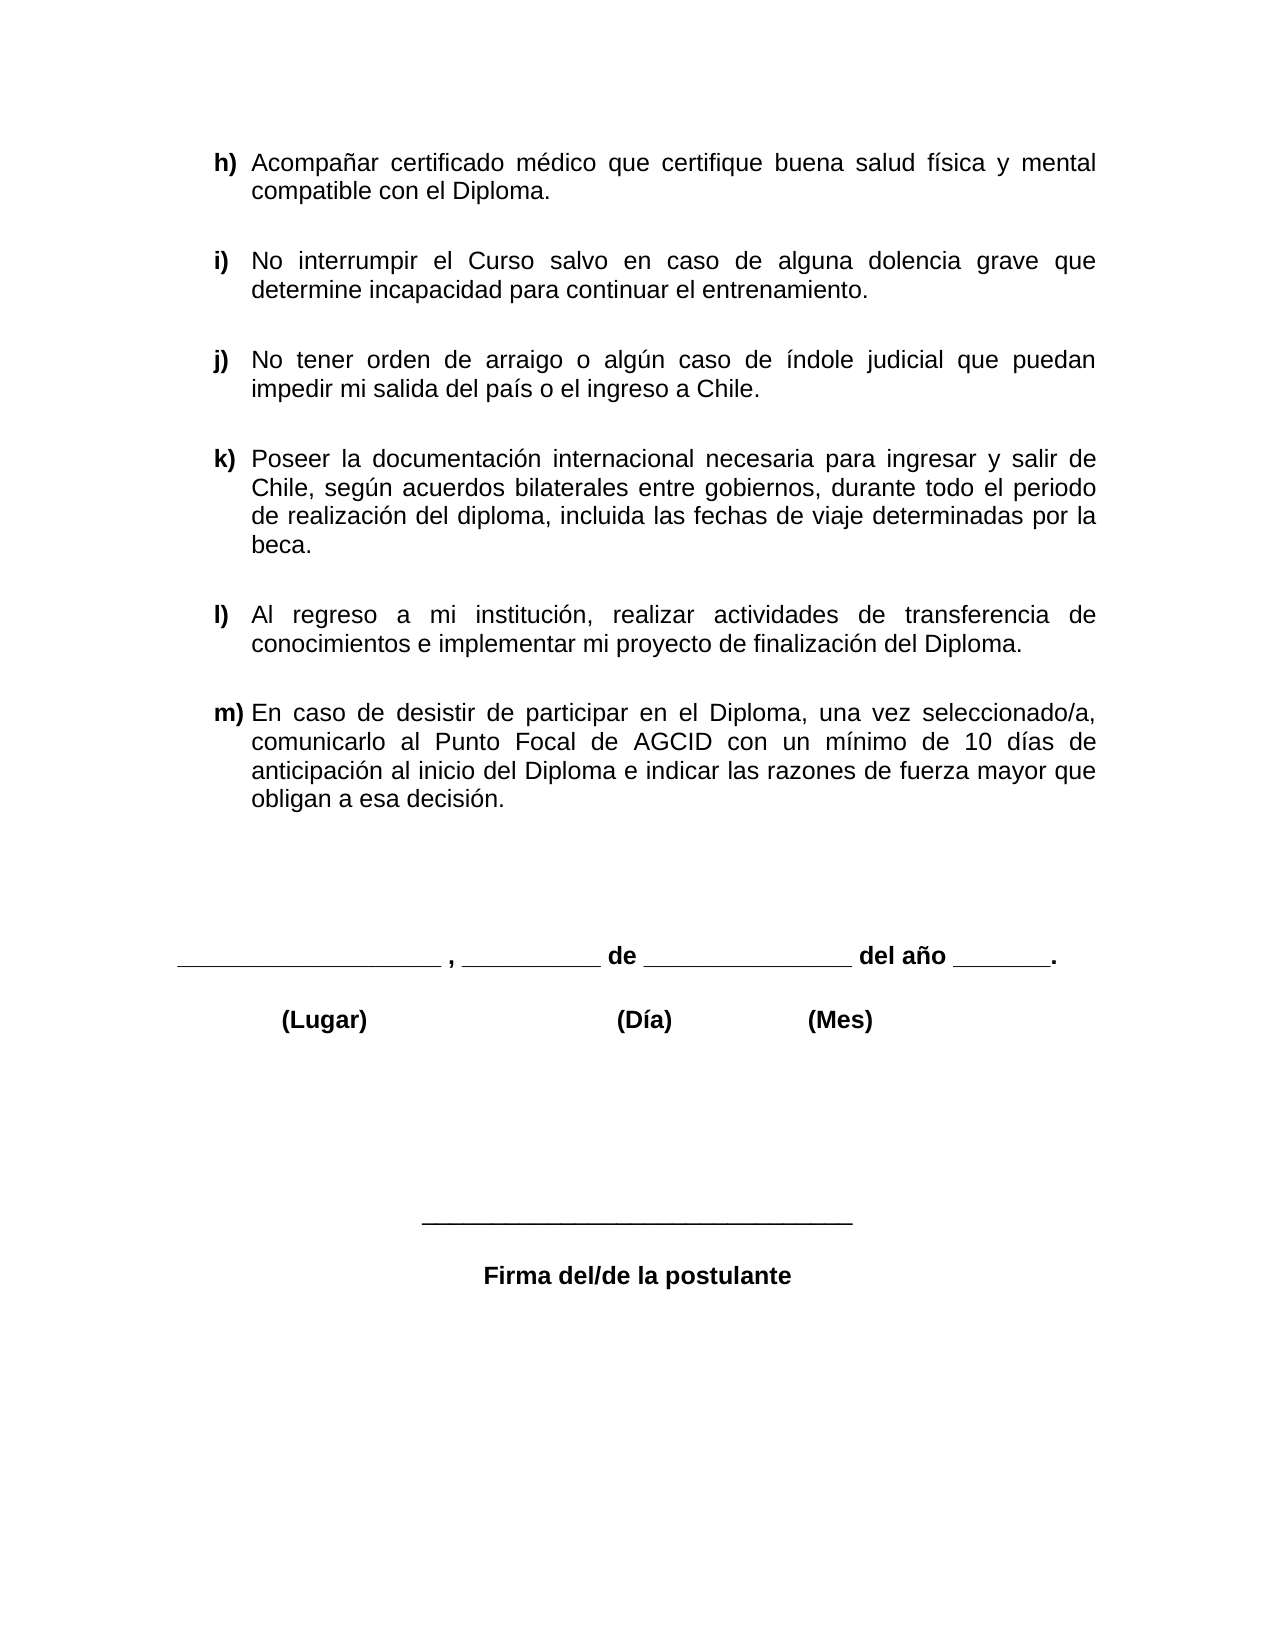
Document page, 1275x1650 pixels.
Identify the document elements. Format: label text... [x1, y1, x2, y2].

list Acompañar certificado médico que certifique buena salud física y mental compatible con el Diploma. [213, 148, 1098, 205]
list No tener orden de arraigo o algún caso de índole judicial que puedan impedir mi salida del país o el ingreso a Chile. [213, 345, 1098, 403]
list En caso de desistir de participar en el Diploma, una vez seleccionado/a, comunicarlo al Punto Focal de AGCID con un mínimo de 10 días de anticipación al inicio del Diploma e indicar las razones de fuerza mayor que obligan a esa decisión. [213, 698, 1098, 813]
text (Lugar) (Día) (Mes) [177, 1005, 1098, 1034]
text Firma del/de la postulante [177, 1261, 1098, 1289]
list No interrumpir el Curso salvo en caso de alguna dolencia grave que determine incapacidad para continuar el entrenamiento. [213, 246, 1098, 304]
text _______________________________ [177, 1197, 1098, 1226]
list Al regreso a mi institución, realizar actividades de transferencia de conocimientos e implementar mi proyecto de finalización del Diploma. [213, 600, 1098, 658]
text ___________________ , __________ de _______________ del año _______. [177, 941, 1098, 970]
list Poseer la documentación internacional necesaria para ingresar y salir de Chile, según acuerdos bilaterales entre gobiernos, durante todo el periodo de realización del diploma, incluida las fechas de viaje determinadas por la beca. [213, 444, 1098, 559]
